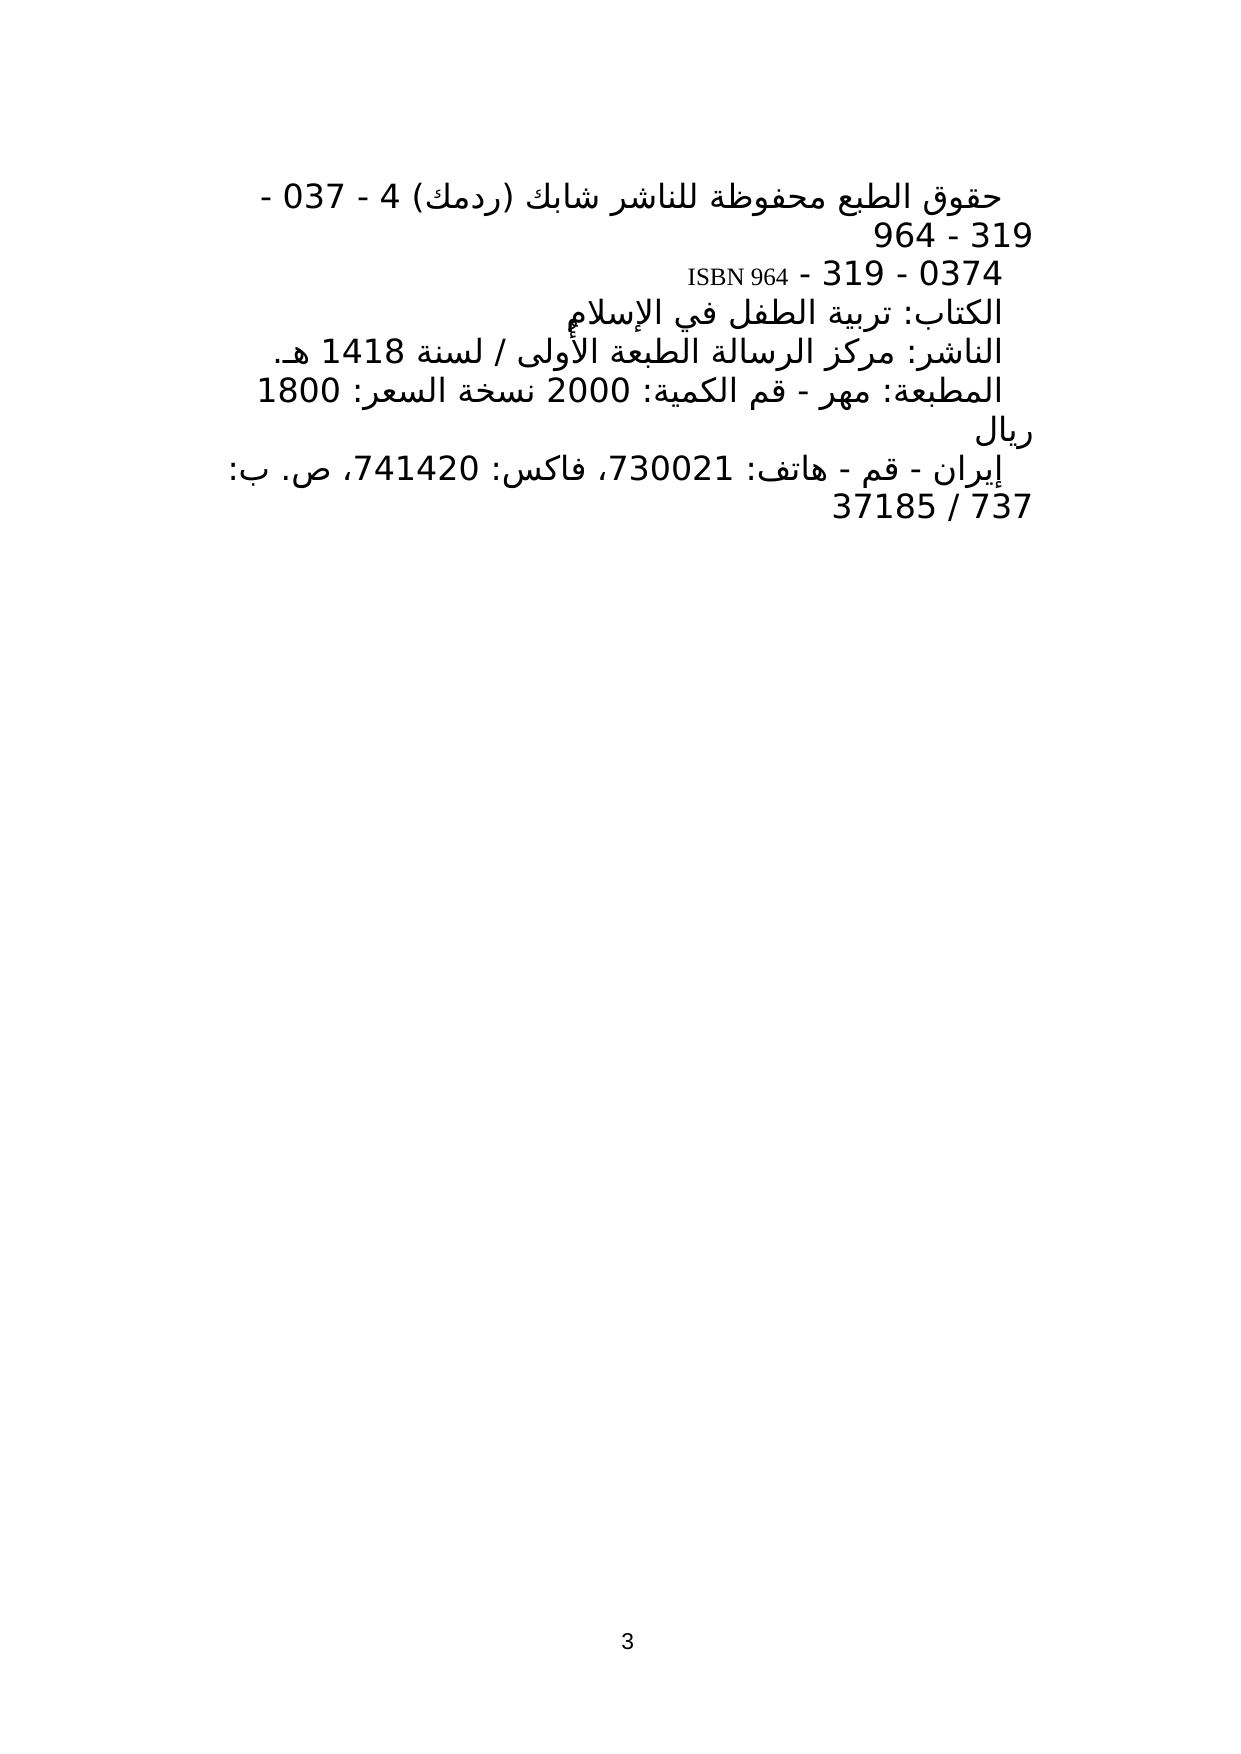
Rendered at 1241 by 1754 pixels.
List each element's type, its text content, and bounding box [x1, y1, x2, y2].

text إيران - قم - هاتف: 730021، فاكس: 741420، ص. ب: 737 / 37185 [222, 449, 1033, 527]
text الناشر: مركز الرسالة الطبعة الأُولى / لسنة 1418 هـ‍. [222, 333, 1033, 371]
text حقوق الطبع محفوظة للناشر شابك (ردمك) 4 - 037 - 319 - 964 [222, 177, 1033, 255]
text المطبعة: مهر - قم الكمية: 2000 نسخة السعر: 1800 ريال [222, 371, 1033, 449]
text الكتاب: تربية الطفل في الإسلام [222, 294, 1033, 333]
text 0374 - 319 - ISBN 964 [222, 255, 1033, 294]
